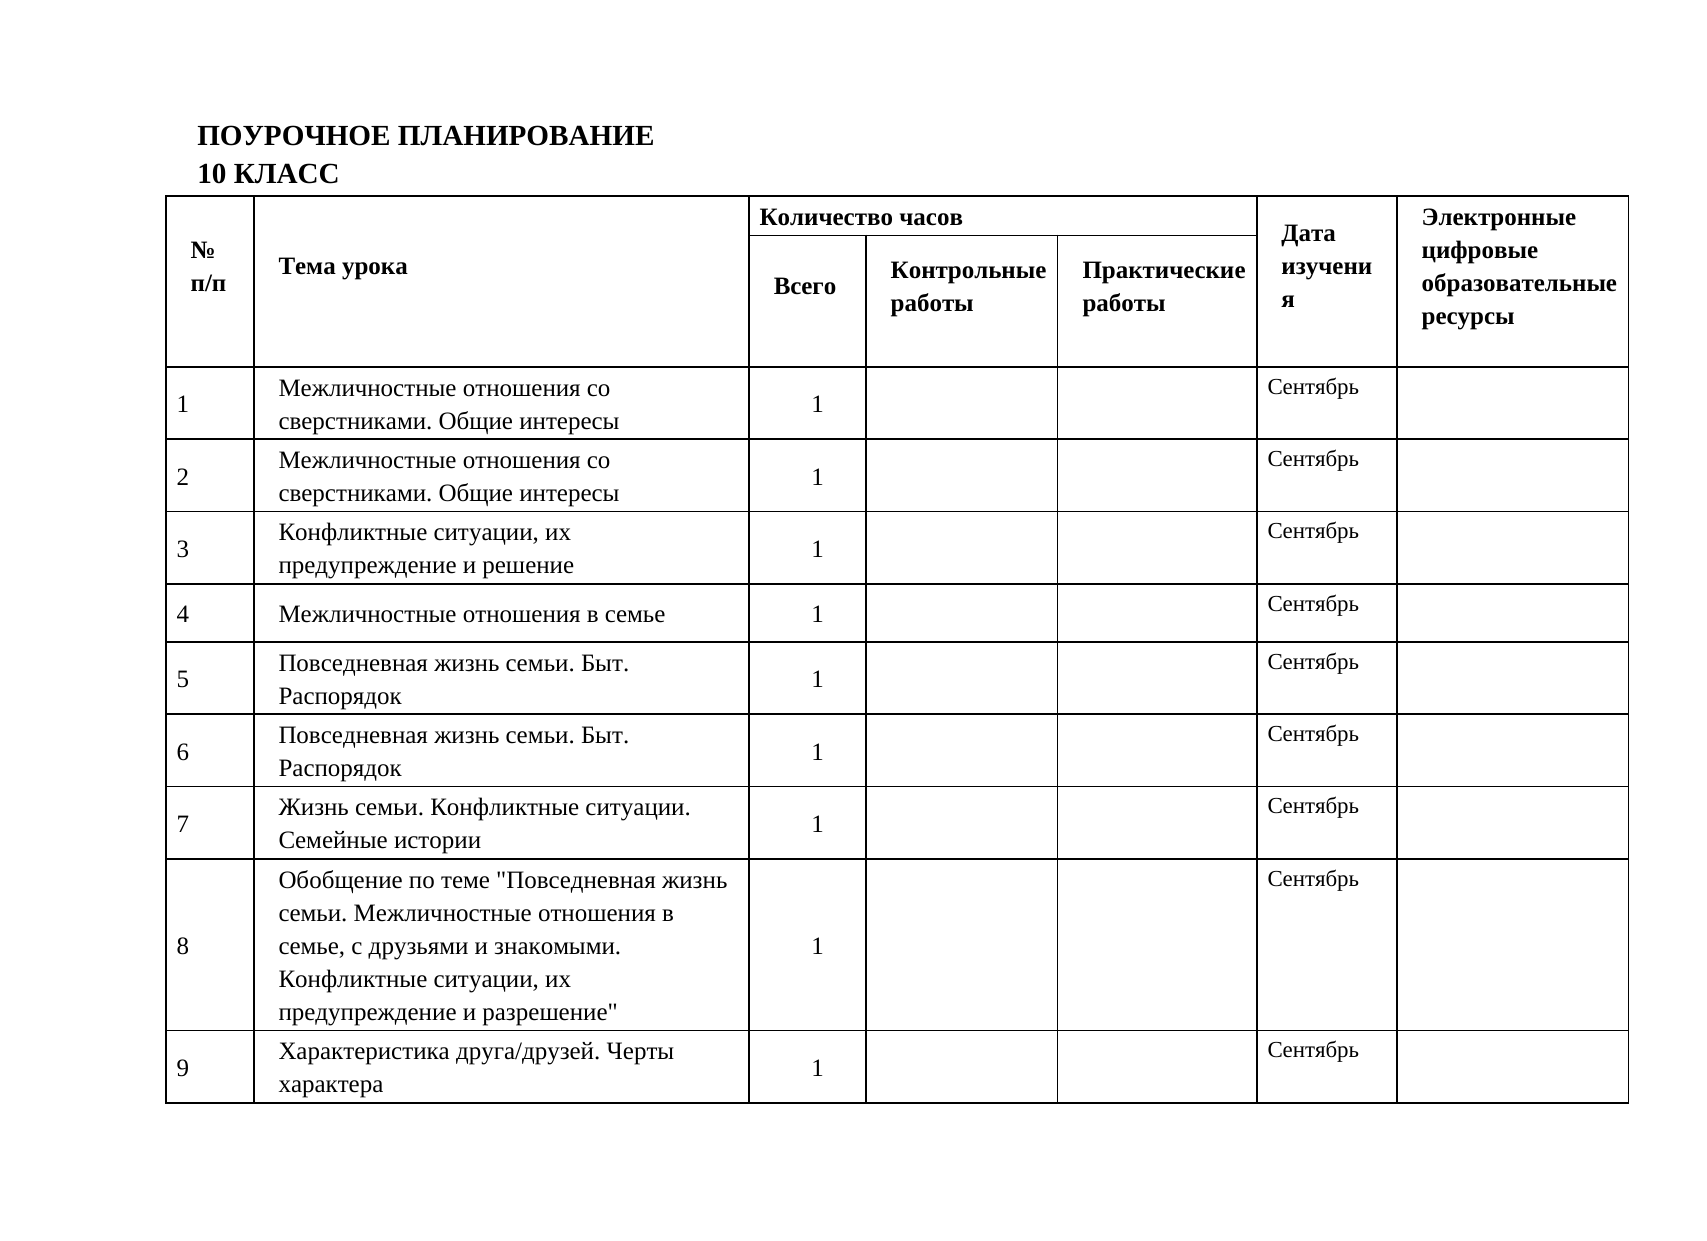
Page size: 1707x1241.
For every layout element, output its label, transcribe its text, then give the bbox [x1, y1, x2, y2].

table_cell 1 [750, 440, 865, 511]
table_cell Сентябрь [1258, 512, 1396, 583]
table_cell 1 [750, 643, 865, 713]
table_cell 1 [750, 715, 865, 786]
table_cell [867, 715, 1057, 786]
table_cell [867, 1031, 1057, 1102]
table_cell Межличностные отношения в семье [255, 585, 748, 641]
table_cell [1058, 715, 1256, 786]
table_cell Конфликтные ситуации, их предупреждение и решение [255, 512, 748, 583]
table_cell 2 [167, 440, 253, 511]
table_cell [867, 368, 1057, 438]
table_cell [1398, 440, 1628, 511]
table_cell [1058, 860, 1256, 1029]
table_cell [1398, 368, 1628, 438]
table_cell [867, 787, 1057, 858]
text 10 КЛАСС [190, 157, 1618, 190]
table_header № п/п [167, 197, 253, 366]
table_cell 1 [750, 368, 865, 438]
table_cell Сентябрь [1258, 440, 1396, 511]
table_cell Повседневная жизнь семьи. Быт. Распорядок [255, 715, 748, 786]
table_cell 1 [750, 1031, 865, 1102]
table_cell Характеристика друга/друзей. Черты характера [255, 1031, 748, 1102]
table_cell 7 [167, 787, 253, 858]
table_cell 5 [167, 643, 253, 713]
table_cell Сентябрь [1258, 368, 1396, 438]
table_cell 1 [750, 585, 865, 641]
table_cell 6 [167, 715, 253, 786]
table_cell 1 [750, 512, 865, 583]
table_cell 1 [750, 787, 865, 858]
table_cell [1398, 643, 1628, 713]
table_header Количество часов [750, 197, 1256, 234]
table_cell [1058, 643, 1256, 713]
table_cell [1058, 368, 1256, 438]
table_cell Сентябрь [1258, 715, 1396, 786]
table_cell 4 [167, 585, 253, 641]
table_cell Жизнь семьи. Конфликтные ситуации. Семейные истории [255, 787, 748, 858]
table_cell Межличностные отношения со сверстниками. Общие интересы [255, 368, 748, 438]
table_cell Сентябрь [1258, 787, 1396, 858]
table_cell [1398, 787, 1628, 858]
table_cell Практические работы [1058, 236, 1256, 366]
table_cell [1058, 1031, 1256, 1102]
table_cell Сентябрь [1258, 1031, 1396, 1102]
table_cell Сентябрь [1258, 643, 1396, 713]
table_cell Повседневная жизнь семьи. Быт. Распорядок [255, 643, 748, 713]
table_cell 9 [167, 1031, 253, 1102]
table_cell [1058, 440, 1256, 511]
table_cell Сентябрь [1258, 860, 1396, 1029]
table_cell [1398, 860, 1628, 1029]
table_cell 1 [167, 368, 253, 438]
table_cell [867, 440, 1057, 511]
table_cell [1058, 512, 1256, 583]
table_cell [1058, 585, 1256, 641]
table_cell [867, 512, 1057, 583]
table_cell Сентябрь [1258, 585, 1396, 641]
table_cell Обобщение по теме "Повседневная жизнь семьи. Межличностные отношения в семье, с друзьями и знакомыми. Конфликтные ситуации, их предупреждение и разрешение" [255, 860, 748, 1029]
table_cell 1 [750, 860, 865, 1029]
table_cell [1398, 715, 1628, 786]
table_cell [1398, 1031, 1628, 1102]
table_header Дата изучения [1258, 197, 1396, 366]
table_header Электронные цифровые образовательные ресурсы [1398, 197, 1628, 366]
table_cell [1058, 787, 1256, 858]
table_cell Всего [750, 236, 865, 366]
table_cell [867, 643, 1057, 713]
table_cell Контрольные работы [867, 236, 1057, 366]
table_cell 8 [167, 860, 253, 1029]
table_cell [1398, 585, 1628, 641]
table_cell 3 [167, 512, 253, 583]
table_cell Межличностные отношения со сверстниками. Общие интересы [255, 440, 748, 511]
table_cell [1398, 512, 1628, 583]
table_cell [867, 860, 1057, 1029]
table_cell [867, 585, 1057, 641]
table_header Тема урока [255, 197, 748, 366]
text ПОУРОЧНОЕ ПЛАНИРОВАНИЕ [190, 118, 1618, 152]
